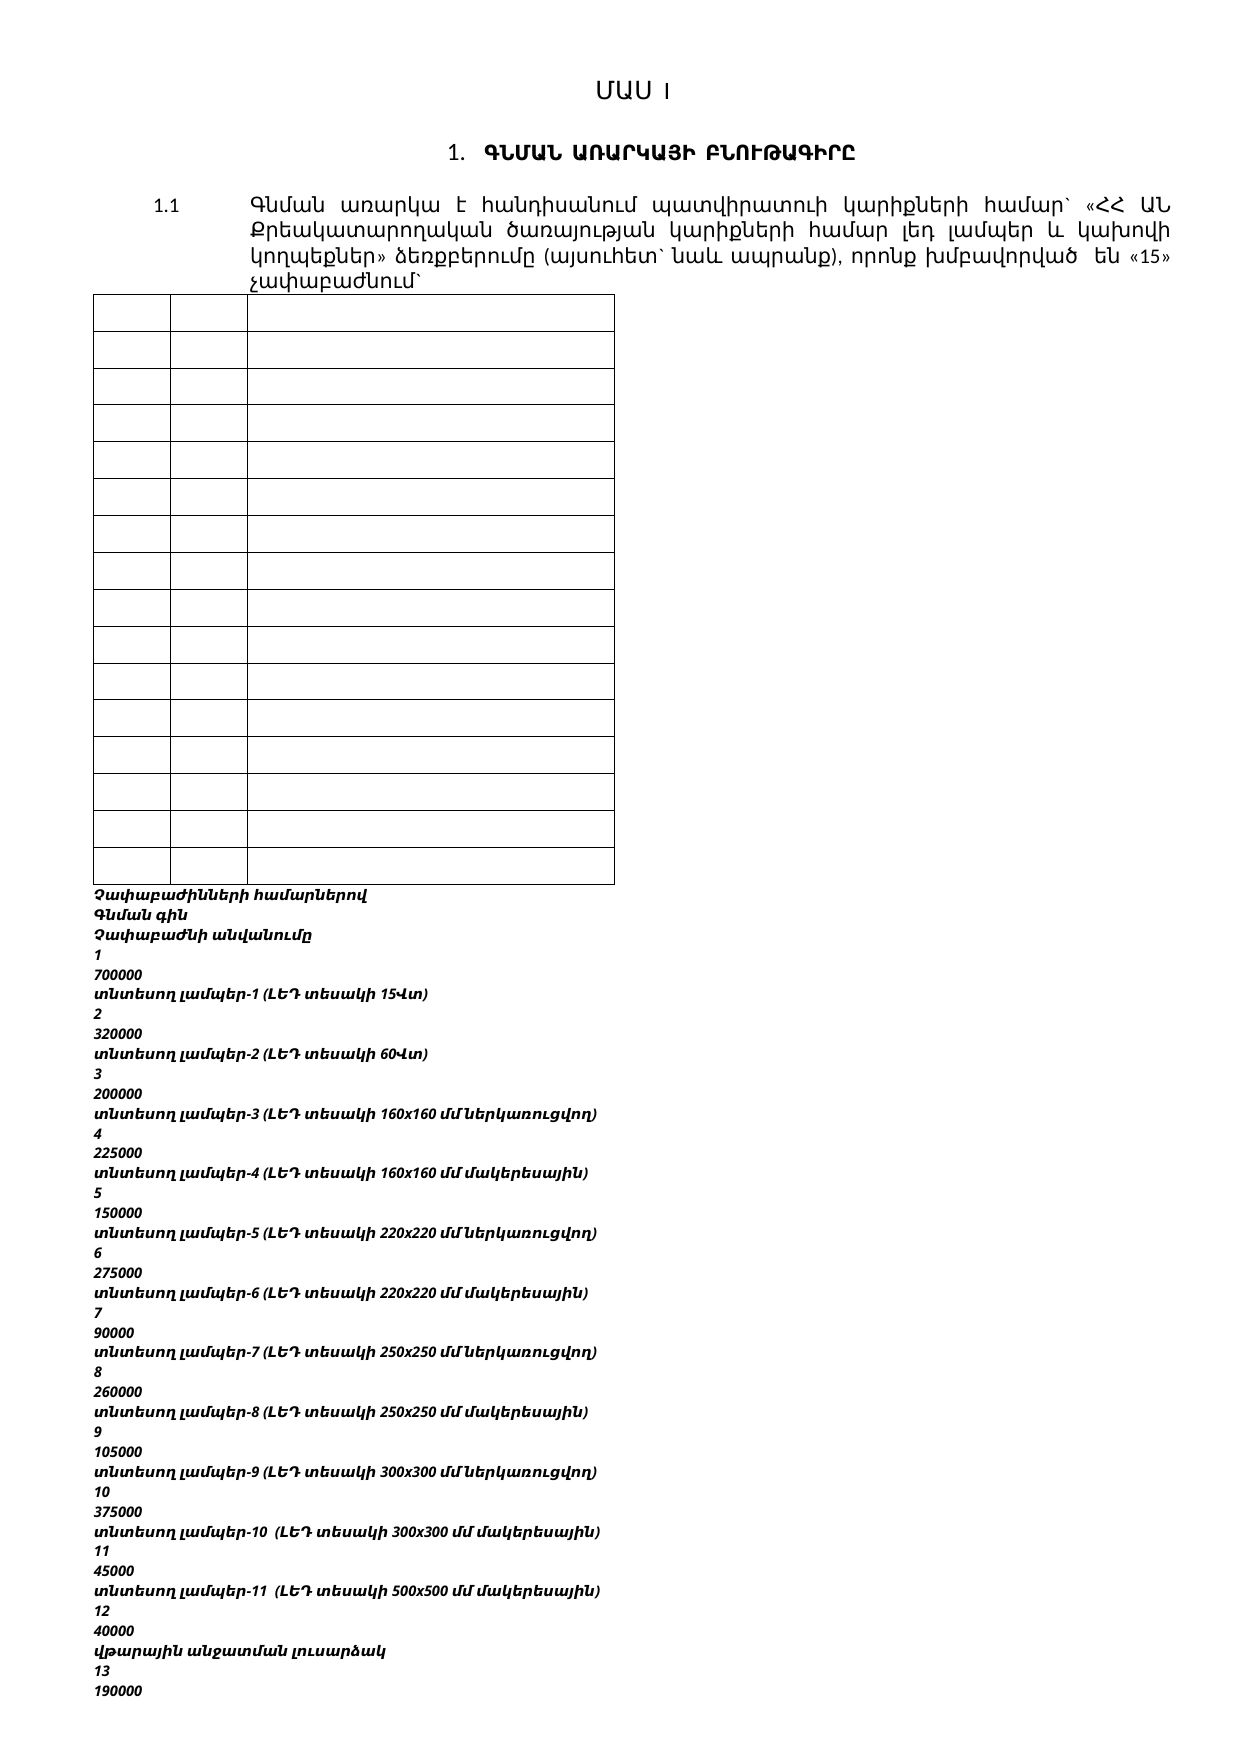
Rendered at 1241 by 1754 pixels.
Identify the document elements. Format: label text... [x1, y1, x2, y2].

list ԳՆՄԱՆ ԱՌԱՐԿԱՅԻ ԲՆՈՒԹԱԳԻՐԸ [131, 136, 1171, 167]
subtitle Գնման առարկա է հանդիսանում պատվիրատուի կարիքների համար` «ՀՀ ԱՆ Քրեակատարողական ծառայության կարիքների համար լեդ լամպեր և կախովի կողպեքներ» ձեռքբերումը (այսուհետ` նաև ապրանք), որոնք խմբավորված են «15» չափաբաժնում` [153, 192, 1171, 294]
text ՄԱՍ I [94, 75, 1171, 106]
